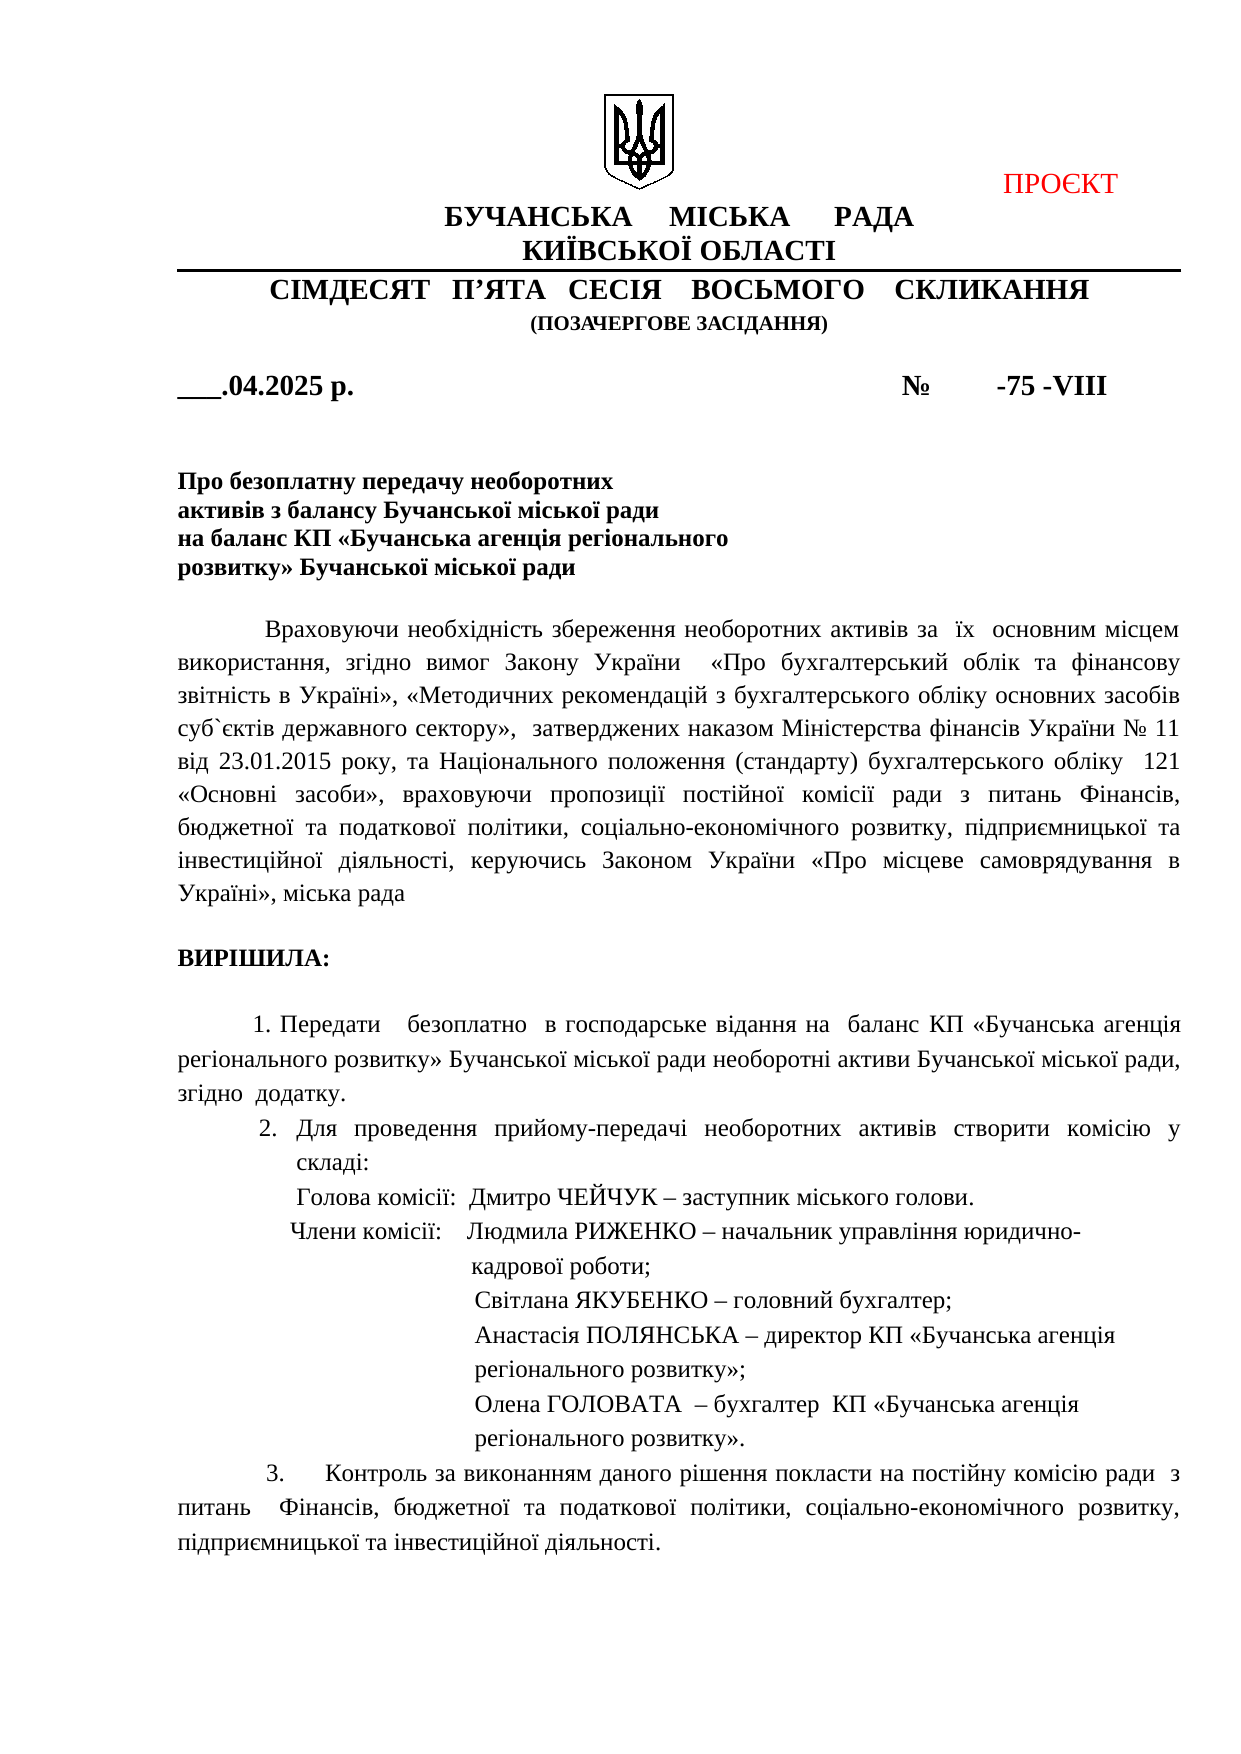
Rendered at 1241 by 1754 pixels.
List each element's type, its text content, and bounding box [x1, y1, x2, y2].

text регіонального розвитку»; [443, 1354, 1181, 1383]
subtitle ПРОЄКТ [177, 89, 1181, 199]
text 1. Передати безоплатно в господарське відання на баланс КП «Бучанська агенція регіонального розвитку» Бучанської міської ради необоротні активи Бучанської міської ради, згідно додатку. [177, 1009, 1181, 1107]
subtitle (ПОЗАЧЕРГОВЕ ЗАСІДАННЯ) [177, 310, 1181, 334]
text Олена ГОЛОВАТА – бухгалтер КП «Бучанська агенція [443, 1389, 1181, 1417]
list Контроль за виконанням даного рішення покласти на постійну комісію ради з питань Фінансів, бюджетної та податкової політики, соціально-економічного розвитку, підприємницької та інвестиційної діяльності. [177, 1458, 1181, 1555]
text Враховуючи необхідність збереження необоротних активів за їх основним місцем використання, згідно вимог Закону України «Про бухгалтерський облік та фінансову звітність в Україні», «Методичних рекомендацій з бухгалтерського обліку основних засобів суб`єктів державного сектору», затверджених наказом Міністерства фінансів України № 11 від 23.01.2015 року, та Національного положення (стандарту) бухгалтерського обліку 121 «Основні засоби», враховуючи пропозиції постійної комісії ради з питань Фінансів, бюджетної та податкової політики, соціально-економічного розвитку, підприємницької та інвестиційної діяльності, керуючись Законом України «Про місцеве самоврядування в Україні», міська рада [177, 614, 1181, 907]
text регіонального розвитку». [443, 1423, 1181, 1452]
text на баланс КП «Бучанська агенція регіонального [177, 523, 1181, 552]
text СІМДЕСЯТ П’ЯТА СЕСІЯ ВОСЬМОГО СКЛИКАННЯ [177, 272, 1181, 305]
text ВИРІШИЛА: [177, 943, 1181, 972]
text Анастасія ПОЛЯНСЬКА – директор КП «Бучанська агенція [443, 1320, 1181, 1348]
list Для проведення прийому-передачі необоротних активів створити комісію у складі: [258, 1113, 1181, 1176]
text кадрової роботи; [177, 1251, 1181, 1279]
subtitle КИЇВСЬКОЇ ОБЛАСТІ [177, 233, 1181, 269]
subtitle ___.04.2025 р. № -75 -VІІІ [177, 368, 1181, 402]
text Про безоплатну передачу необоротних [177, 466, 1181, 495]
text Члени комісії: Людмила РИЖЕНКО – начальник управління юридично- [177, 1216, 1181, 1245]
text розвитку» Бучанської міської ради [177, 552, 1181, 581]
text активів з балансу Бучанської міської ради [177, 495, 1181, 523]
text БУЧАНСЬКА МІСЬКА РАДА [177, 199, 1181, 233]
text Світлана ЯКУБЕНКО – головний бухгалтер; [443, 1285, 1181, 1314]
list Голова комісії: Дмитро ЧЕЙЧУК – заступник міського голови. [296, 1182, 1181, 1211]
